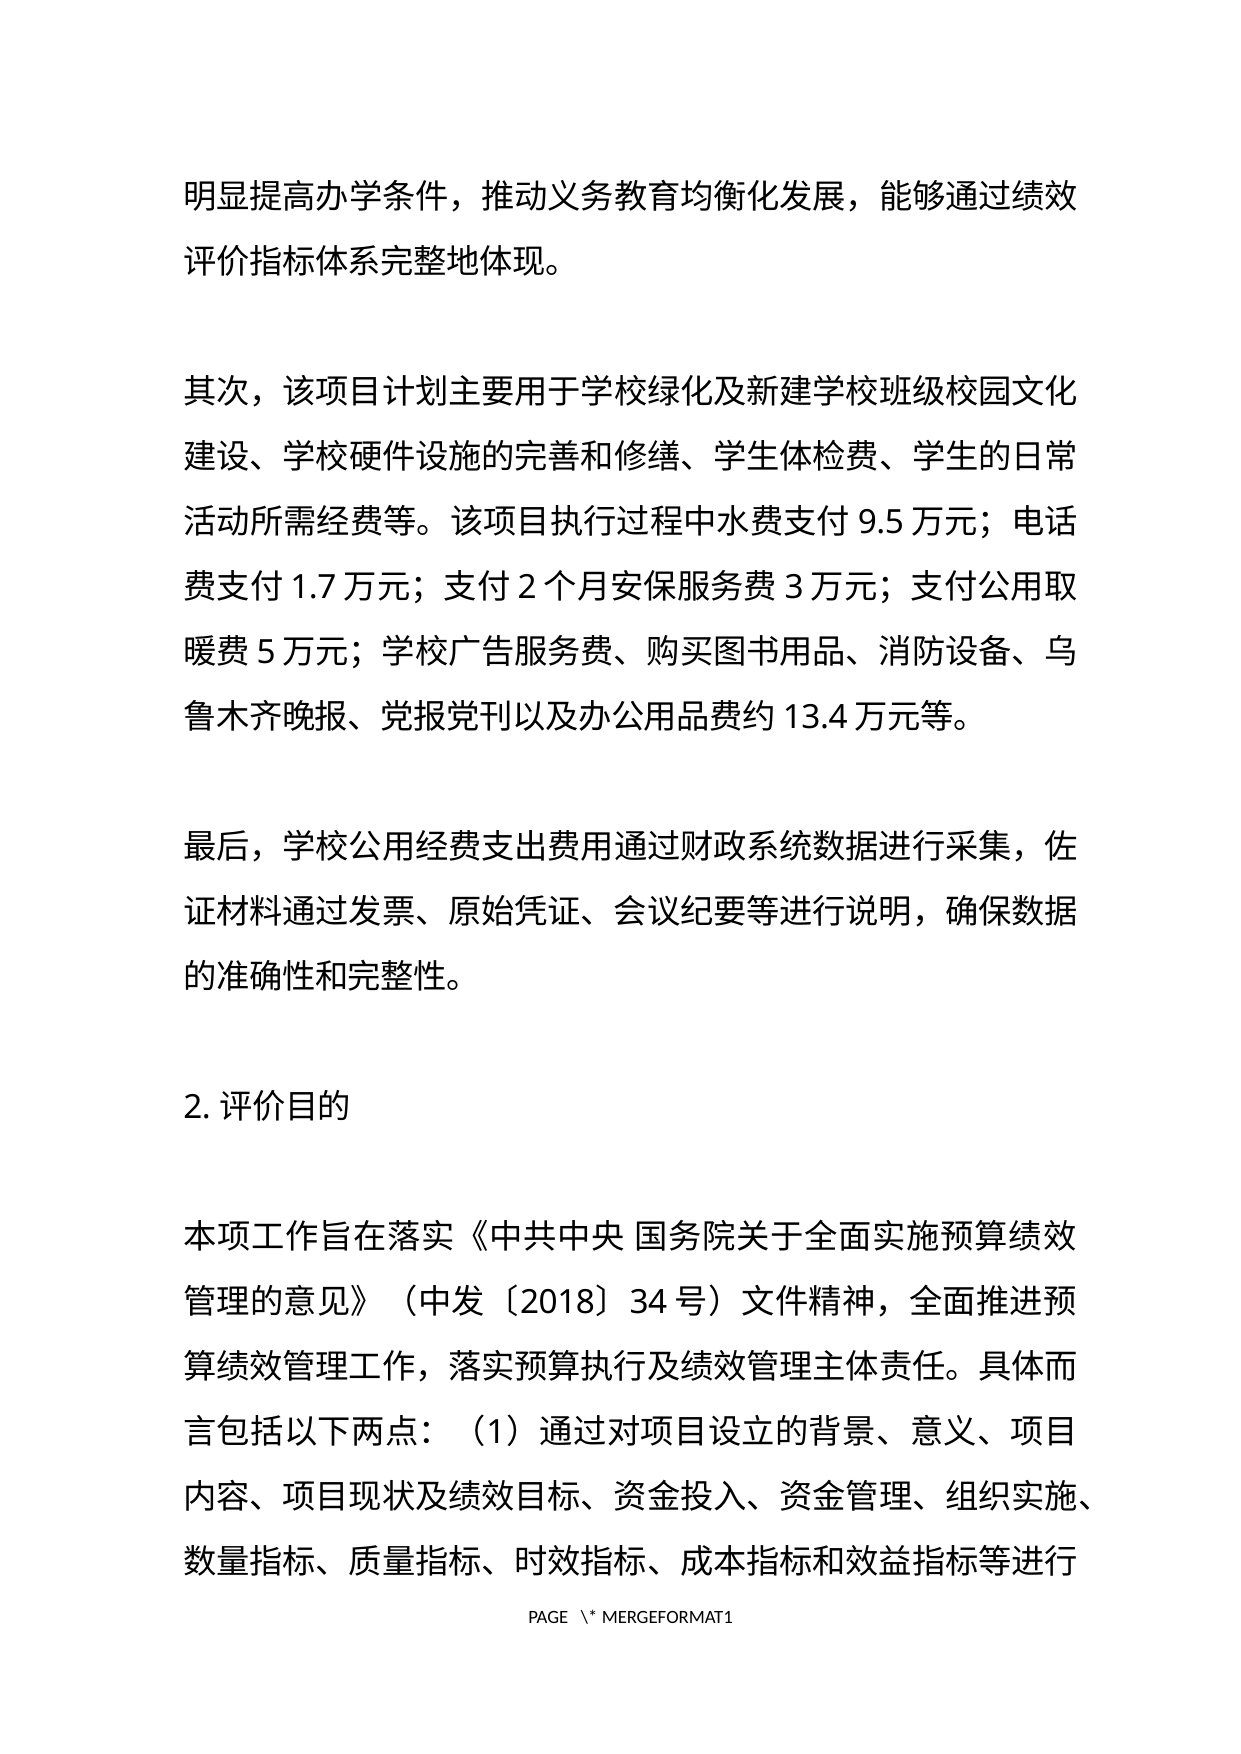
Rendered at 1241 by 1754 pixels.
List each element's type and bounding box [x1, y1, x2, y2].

text [183, 162, 1078, 1592]
